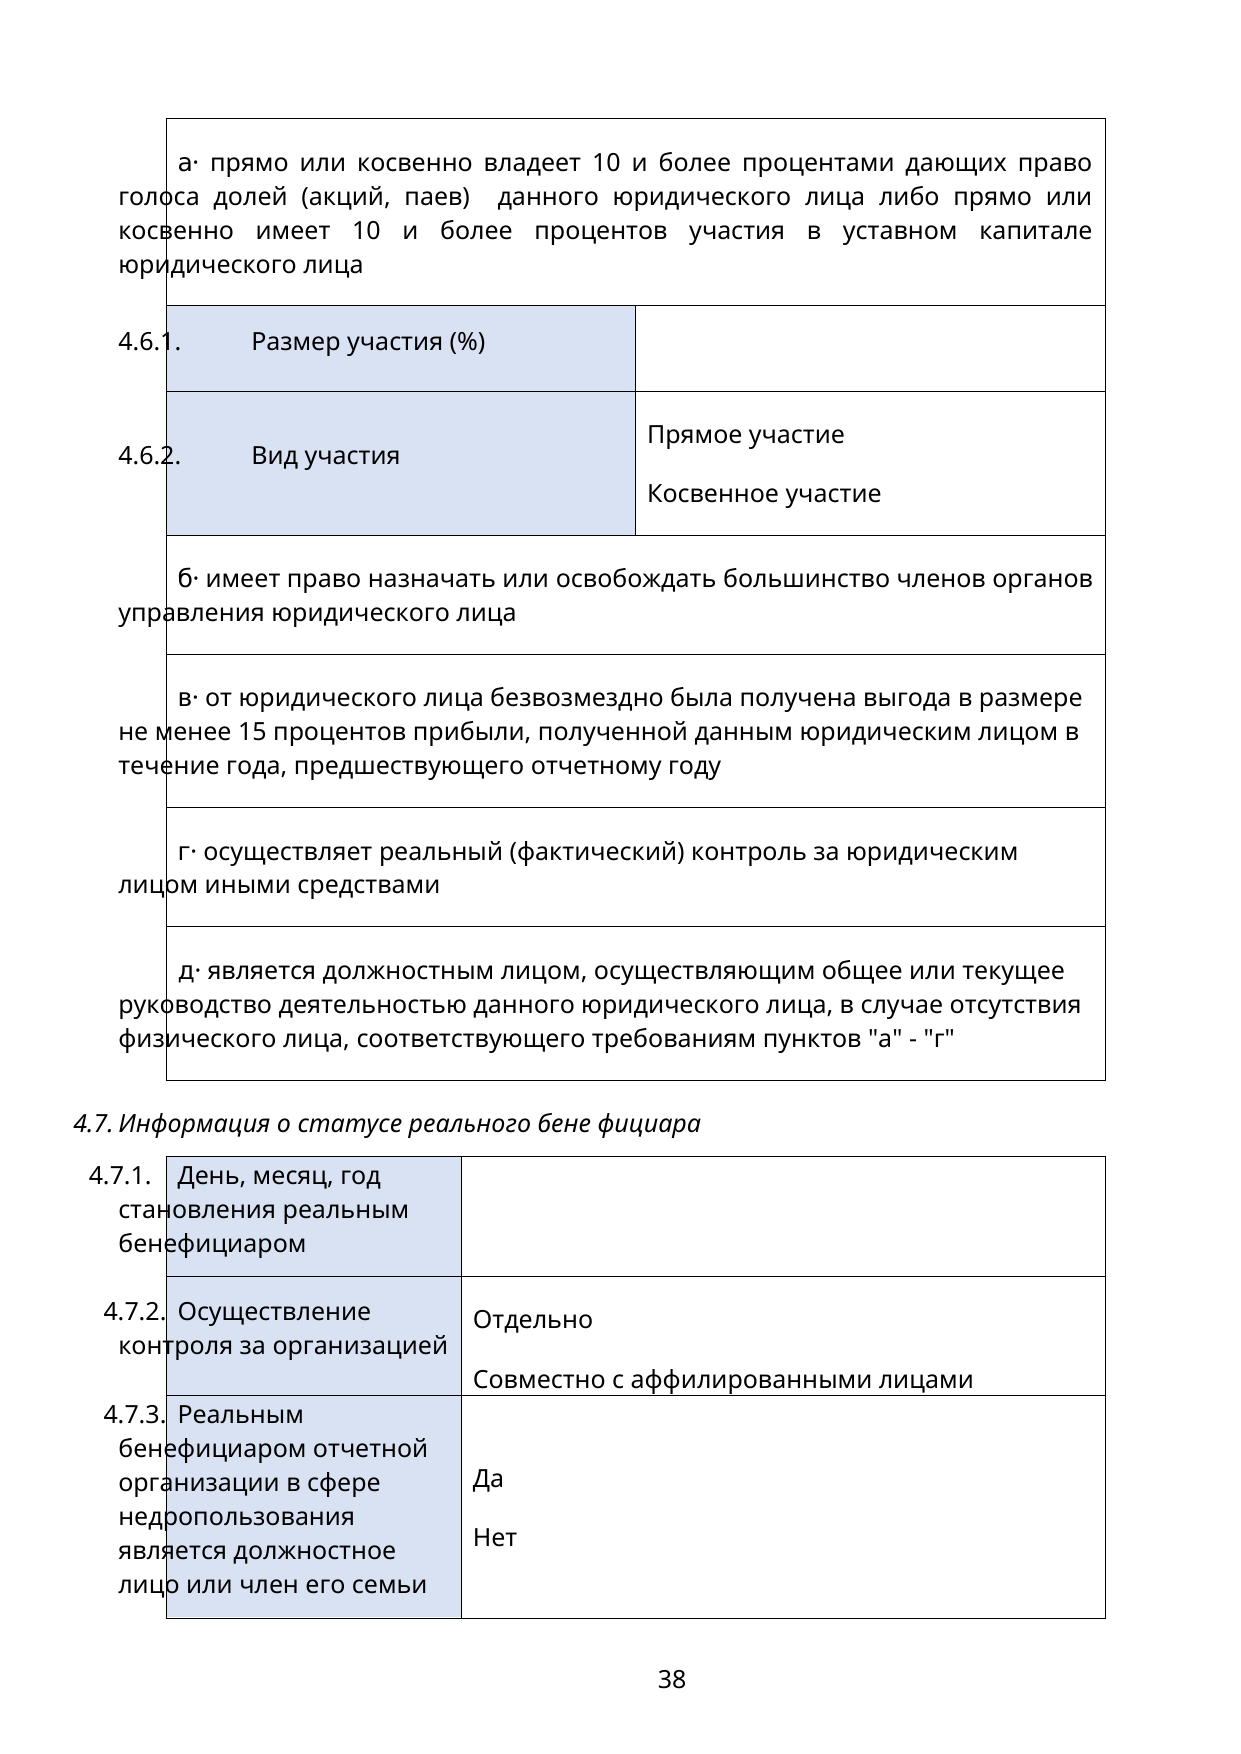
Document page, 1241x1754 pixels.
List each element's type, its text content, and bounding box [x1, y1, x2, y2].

table_cell [636, 306, 1105, 391]
table_cell Да Нет [462, 1396, 1105, 1617]
table_cell г․ осуществляет реальный (фактический) контроль за юридическим лицом иными средствами [167, 808, 1105, 926]
table_cell Размер участия (%) [167, 306, 635, 391]
table_cell Реальным бенефициаром отчетной организации в сфере недропользования является должностное лицо или член его семьи [167, 1396, 461, 1617]
table_header День, месяц, год становления реальным бенефициаром [167, 1157, 461, 1276]
table_cell Вид участия [167, 392, 635, 535]
table_cell б․ имеет право назначать или освобождать большинство членов органов управления юридического лица [167, 536, 1105, 654]
table_header [462, 1157, 1105, 1276]
list Информация о статусе реального бене фициара [73, 1106, 1167, 1139]
table_cell Прямое участие Косвенное участие [636, 392, 1105, 535]
table_header а․ прямо или косвенно владеет 10 и более процентами дающих право голоса долей (акций, паев) данного юридического лица либо прямо или косвенно имеет 10 и более процентов участия в уставном капитале юридического лица [167, 119, 1105, 305]
table_cell д․ является должностным лицом, осуществляющим общее или текущее руководство деятельностью данного юридического лица, в случае отсутствия физического лица, соответствующего требованиям пунктов "а" - "г" [167, 927, 1105, 1079]
table_cell Осуществление контроля за организацией [167, 1277, 461, 1395]
table_cell в․ от юридического лица безвозмездно была получена выгода в размере не менее 15 процентов прибыли, полученной данным юридическим лицом в течение года, предшествующего отчетному году [167, 655, 1105, 807]
table_cell Отдельно Совместно с аффилированными лицами [462, 1277, 1105, 1395]
